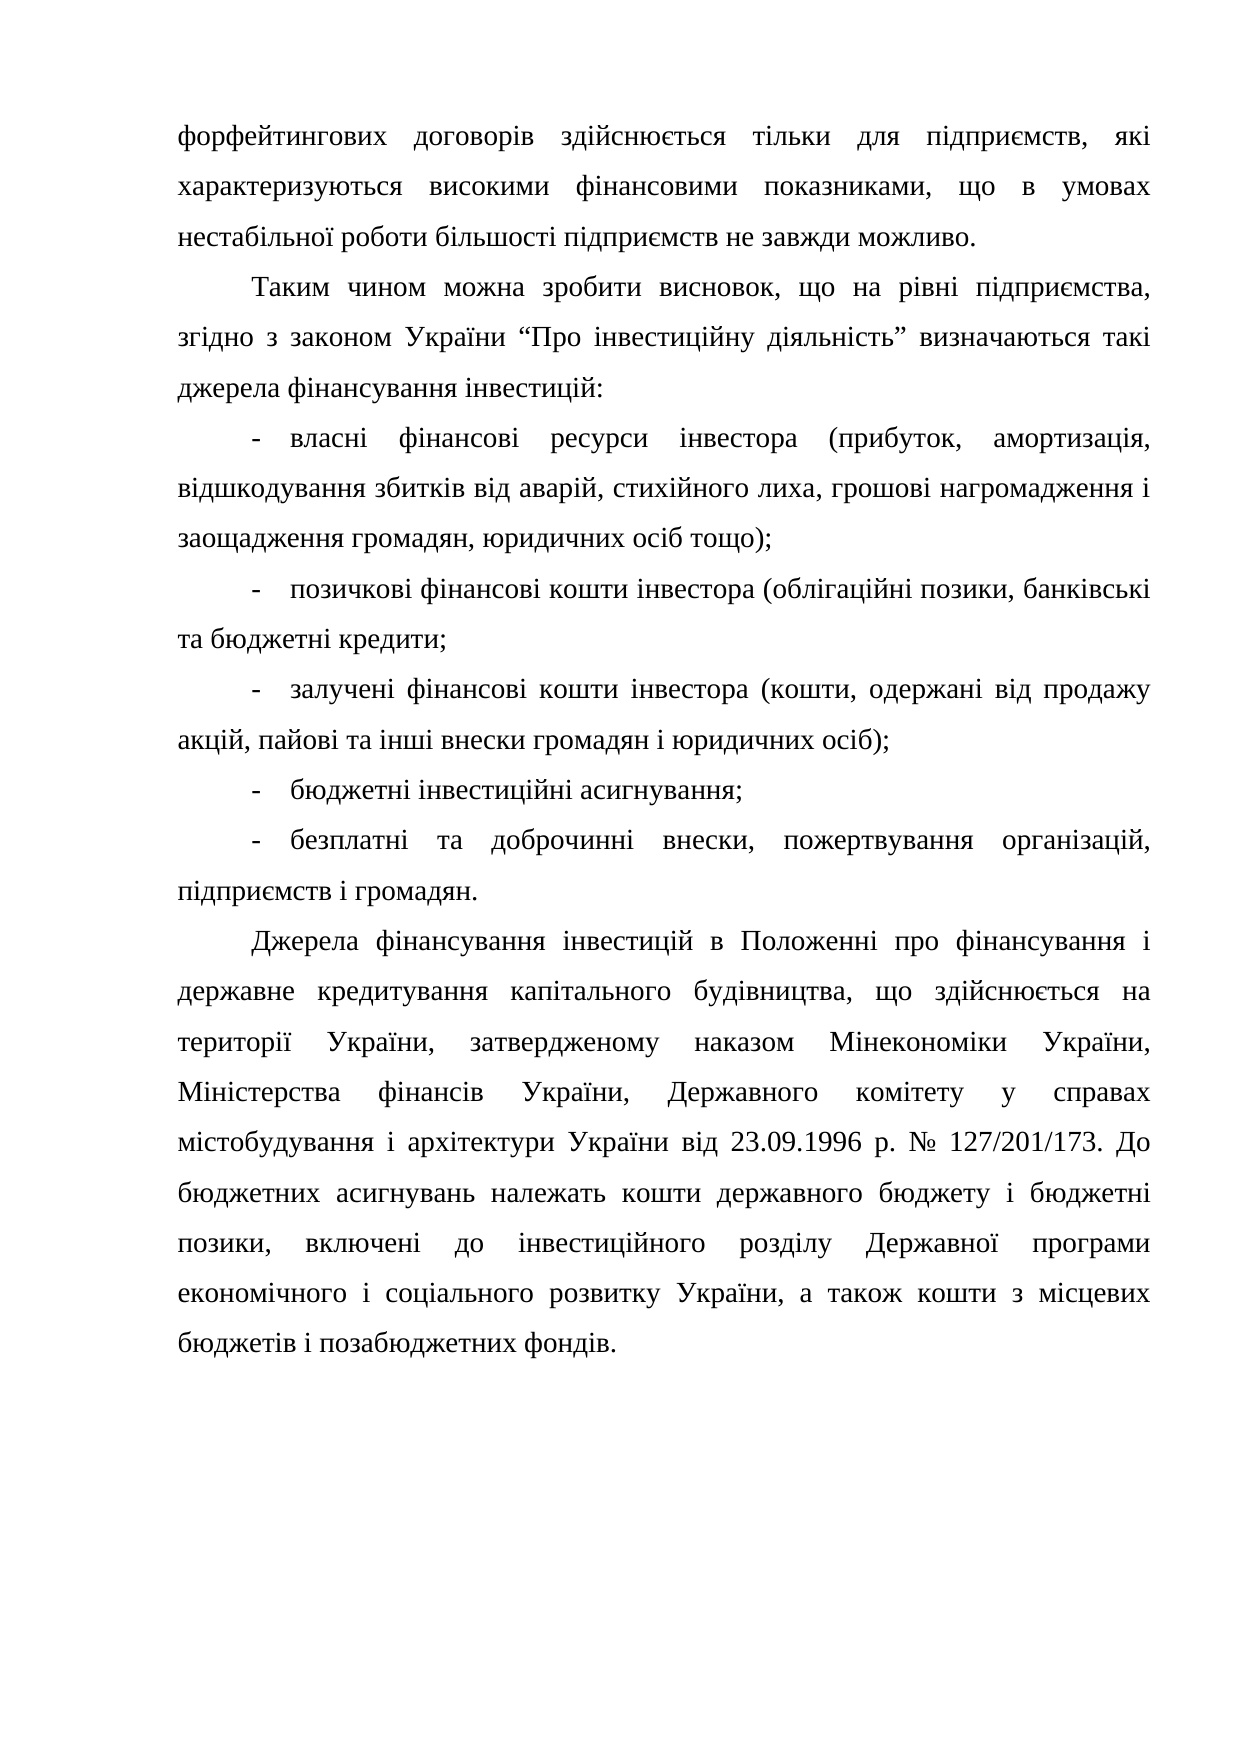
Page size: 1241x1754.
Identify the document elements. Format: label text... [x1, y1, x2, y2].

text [177, 118, 1152, 252]
list залучені фінансові кошти інвестора (кошти, одержані від продажу акцій, пайові та інші внески громадян і юридичних осіб); [177, 672, 1152, 755]
text Джерела фінансування інвестицій в Положенні про фінансування і державне кредитування капітального будівництва, що здійснюється на території України, затвердженому наказом Мінекономіки України, Міністерства фінансів України, Державного комітету у справах містобудування і архітектури України від 23.09.1996 р. № 127/201/173. До бюджетних асигнувань належать кошти державного бюджету і бюджетні позики, включені до інвестиційного розділу Державної програми економічного і соціального розвитку України, а також кошти з місцевих бюджетів і позабюджетних фондів. [177, 923, 1152, 1359]
list власні фінансові ресурси інвестора (прибуток, амортизація, відшкодування збитків від аварій, стихійного лиха, грошові нагромадження і заощадження громадян, юридичних осіб тощо); [177, 420, 1152, 554]
text Таким чином можна зробити висновок, що на рівні підприємства, згідно з законом України “Про інвестиційну діяльність” визначаються такі джерела фінансування інвестицій: [177, 269, 1152, 403]
list позичкові фінансові кошти інвестора (облігаційні позики, банківські та бюджетні кредити; [177, 571, 1152, 655]
list бюджетні інвестиційні асигнування; [177, 772, 1152, 806]
list безплатні та доброчинні внески, пожертвування організацій, підприємств і громадян. [177, 822, 1152, 906]
